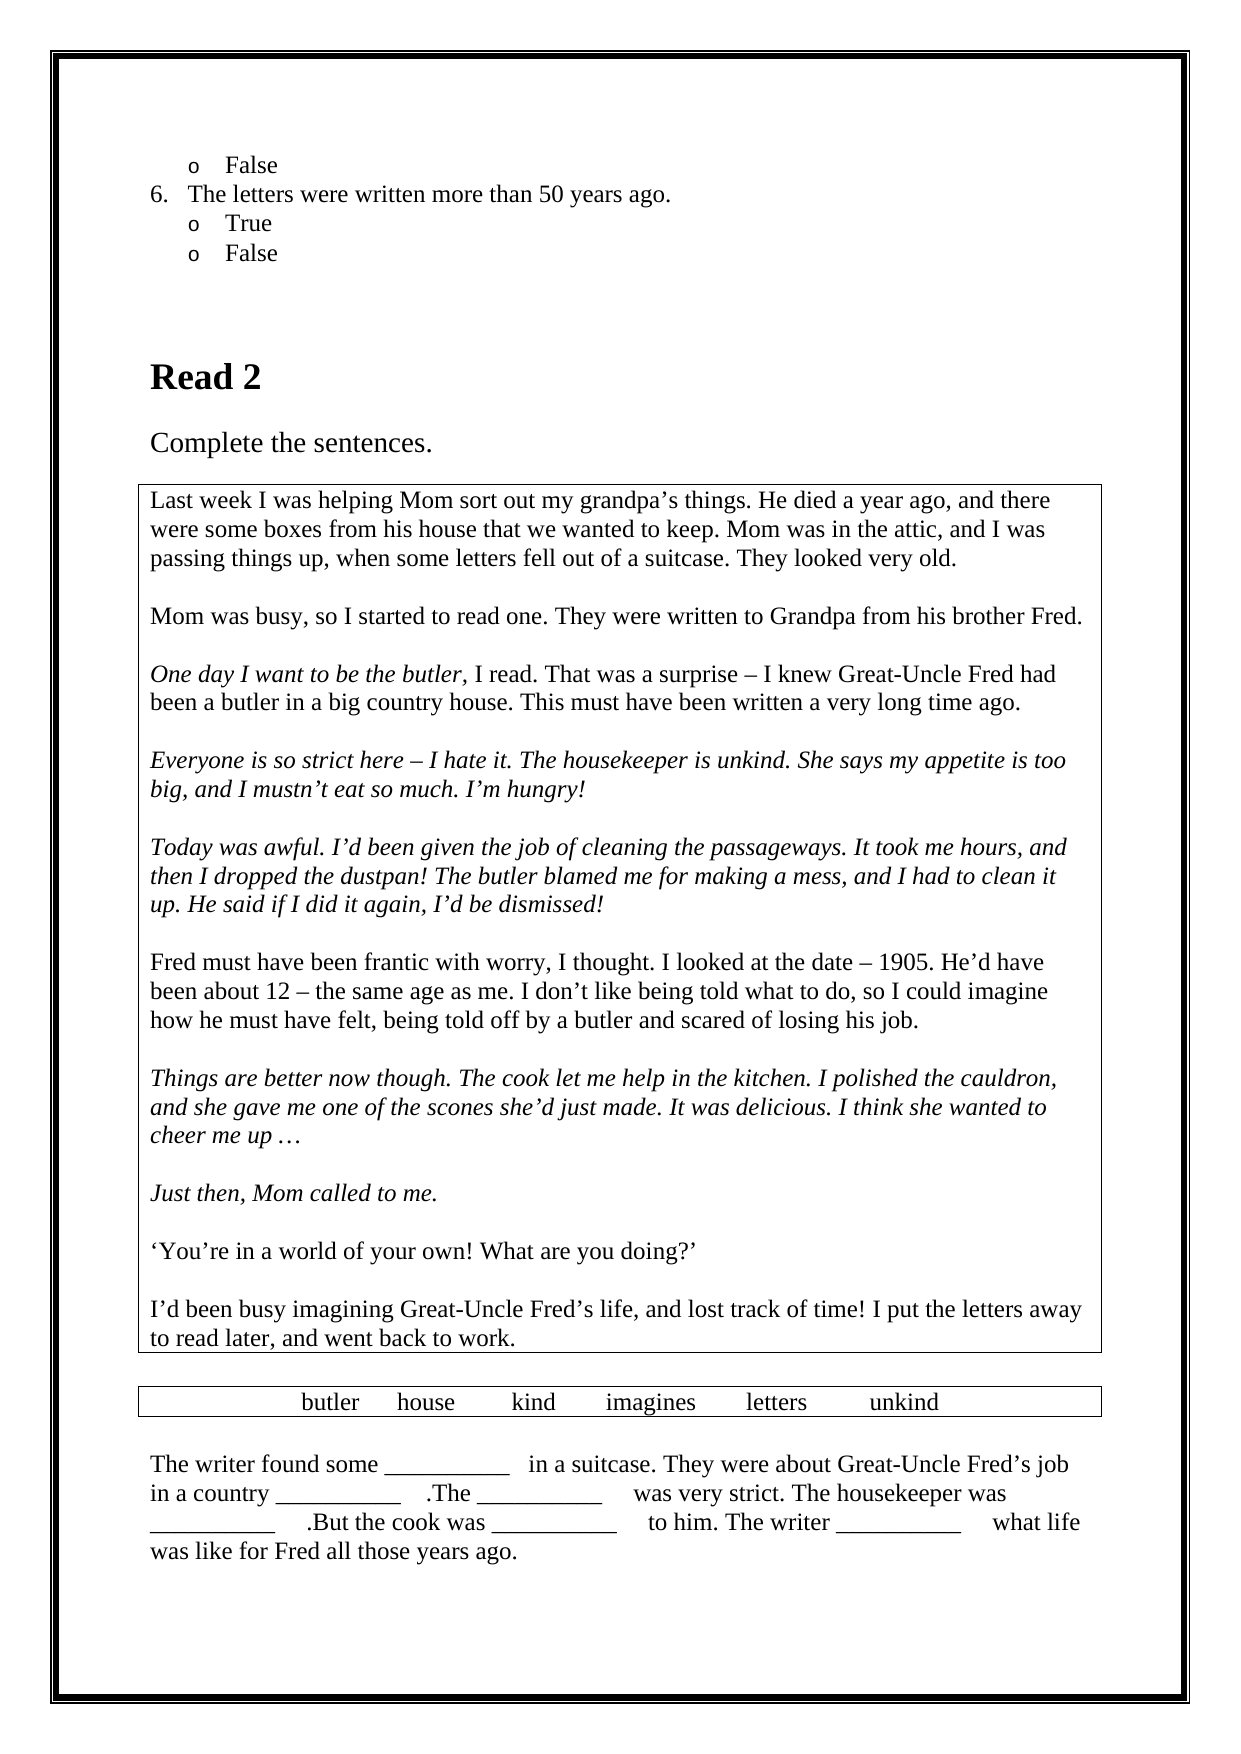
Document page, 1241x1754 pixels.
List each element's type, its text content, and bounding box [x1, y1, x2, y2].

list True [187, 208, 1090, 238]
list False [187, 150, 1090, 179]
table_header butler house kind imagines letters unkind [139, 1387, 1101, 1416]
list The letters were written more than 50 years ago. [150, 179, 1090, 208]
list False [187, 238, 1090, 267]
text Complete the sentences. [150, 425, 1090, 458]
text The writer found some __________ in a suitcase. They were about Great-Uncle Fred’s job in a country __________ .The __________ was very strict. The housekeeper was __________ .But the cook was __________ to him. The writer __________ what life was like for Fred all those years ago. [150, 1449, 1090, 1564]
text Read 2 [150, 354, 1090, 398]
